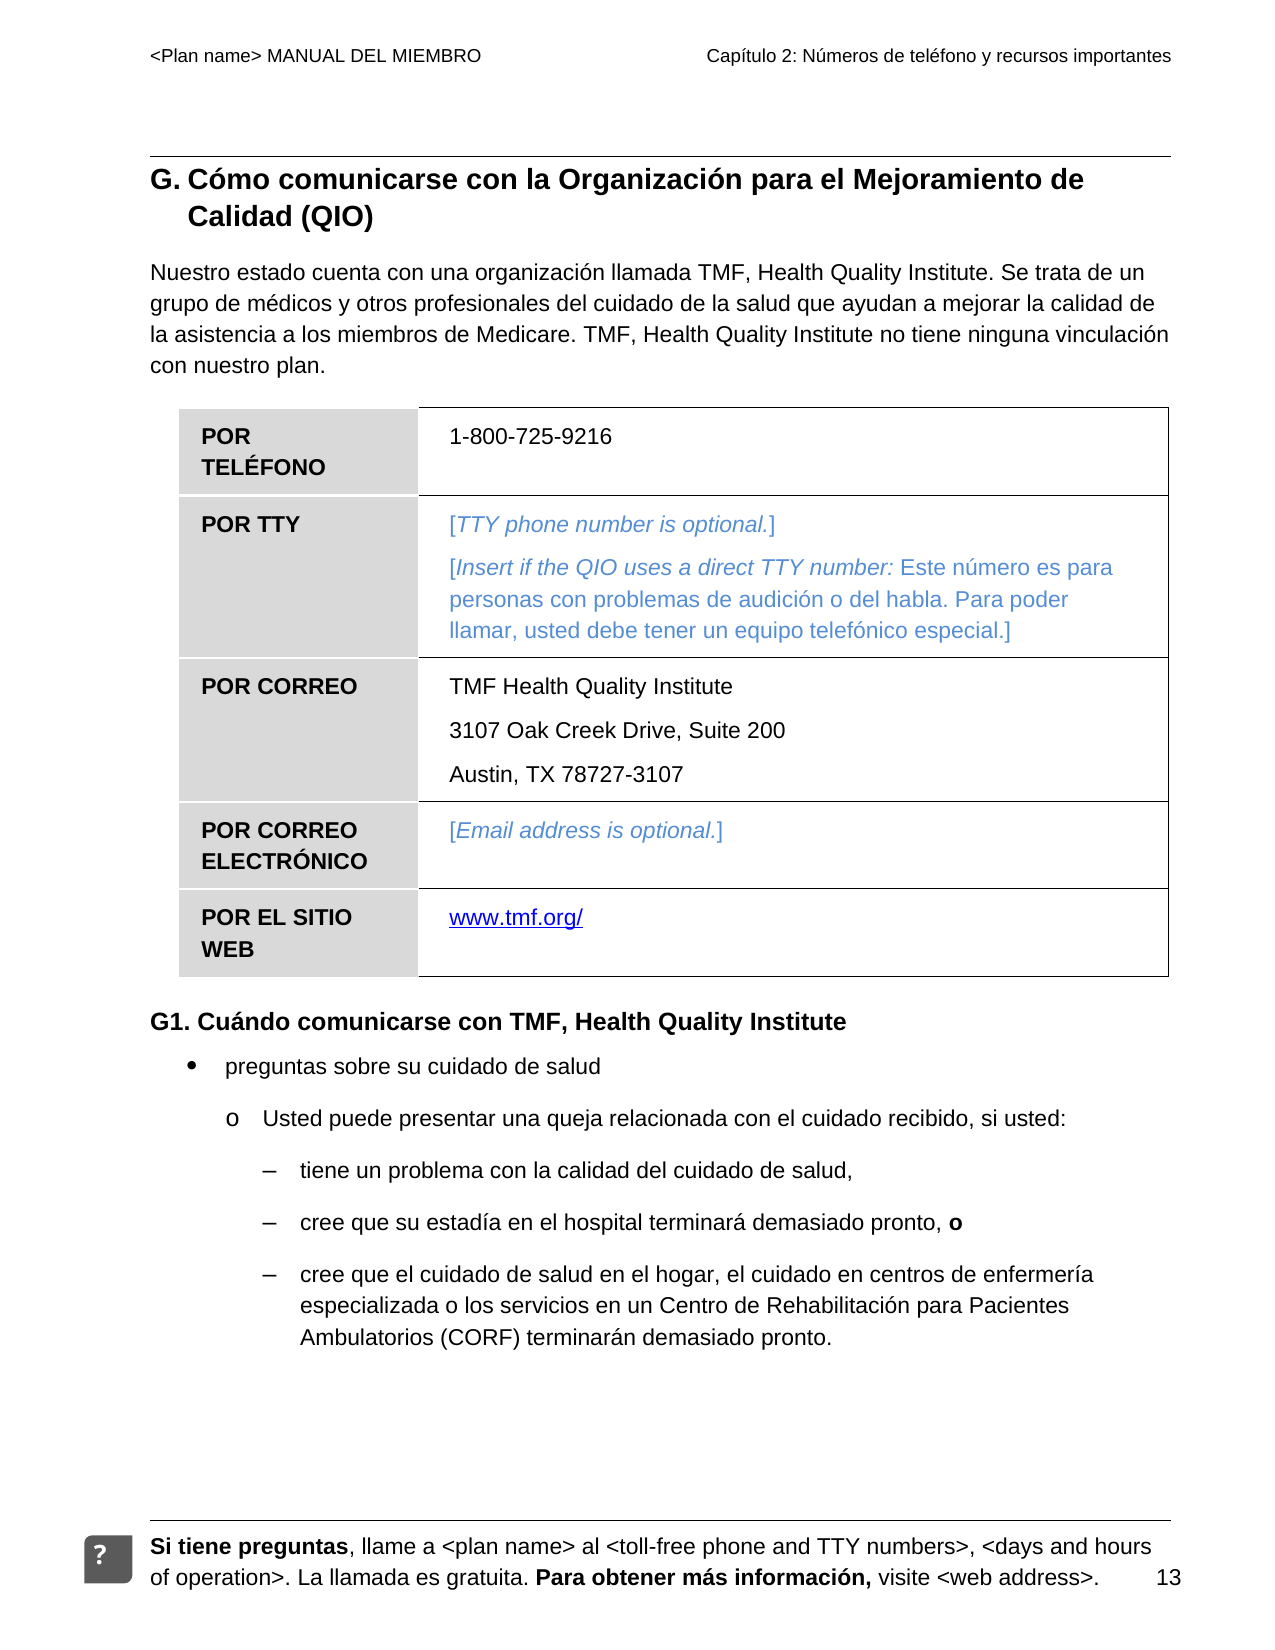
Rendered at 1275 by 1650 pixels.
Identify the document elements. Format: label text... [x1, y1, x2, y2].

list Usted puede presentar una queja relacionada con el cuidado recibido, si usted: [225, 1101, 1096, 1132]
table_header [419, 401, 1168, 407]
list cree que el cuidado de salud en el hogar, el cuidado en centros de enfermería especializada o los servicios en un Centro de Rehabilitación para Pacientes Ambulatorios (CORF) terminarán demasiado pronto. [262, 1257, 1096, 1351]
table_cell [Email address is optional.] [419, 802, 1168, 888]
table_cell TMF Health Quality Institute 3107 Oak Creek Drive, Suite 200 Austin, TX 78727-3107 [419, 658, 1168, 801]
table_cell POR CORREO ELECTRÓNICO [179, 803, 418, 888]
table_cell POR TELÉFONO [179, 409, 418, 494]
text Nuestro estado cuenta con una organización llamada TMF, Health Quality Institute. Se trata de un grupo de médicos y otros profesionales del cuidado de la salud que ayudan a mejorar la calidad de la asistencia a los miembros de Medicare. TMF, Health Quality Institute no tiene ninguna vinculación con nuestro plan. [150, 255, 1171, 380]
table_cell POR EL SITIO WEB [179, 890, 418, 976]
list tiene un problema con la calidad del cuidado de salud, [262, 1153, 1096, 1184]
subtitle Cómo comunicarse con la Organización para el Mejoramiento de Calidad (QIO) [150, 157, 1171, 234]
table_cell 1-800-725-9216 [419, 408, 1168, 494]
table_cell POR CORREO [179, 659, 418, 801]
list preguntas sobre su cuidado de salud [187, 1049, 1096, 1080]
table_cell POR TTY [179, 497, 418, 657]
list cree que su estadía en el hospital terminará demasiado pronto, o [262, 1205, 1096, 1237]
table_cell www.tmf.org/ [419, 889, 1168, 976]
table_cell [TTY phone number is optional.] [Insert if the QIO uses a direct TTY number: Este número es para personas con problemas de audición o del habla. Para poder llamar, usted debe tener un equipo telefónico especial.] [419, 496, 1168, 657]
subtitle G1. Cuándo comunicarse con TMF, Health Quality Institute [150, 1003, 1096, 1037]
